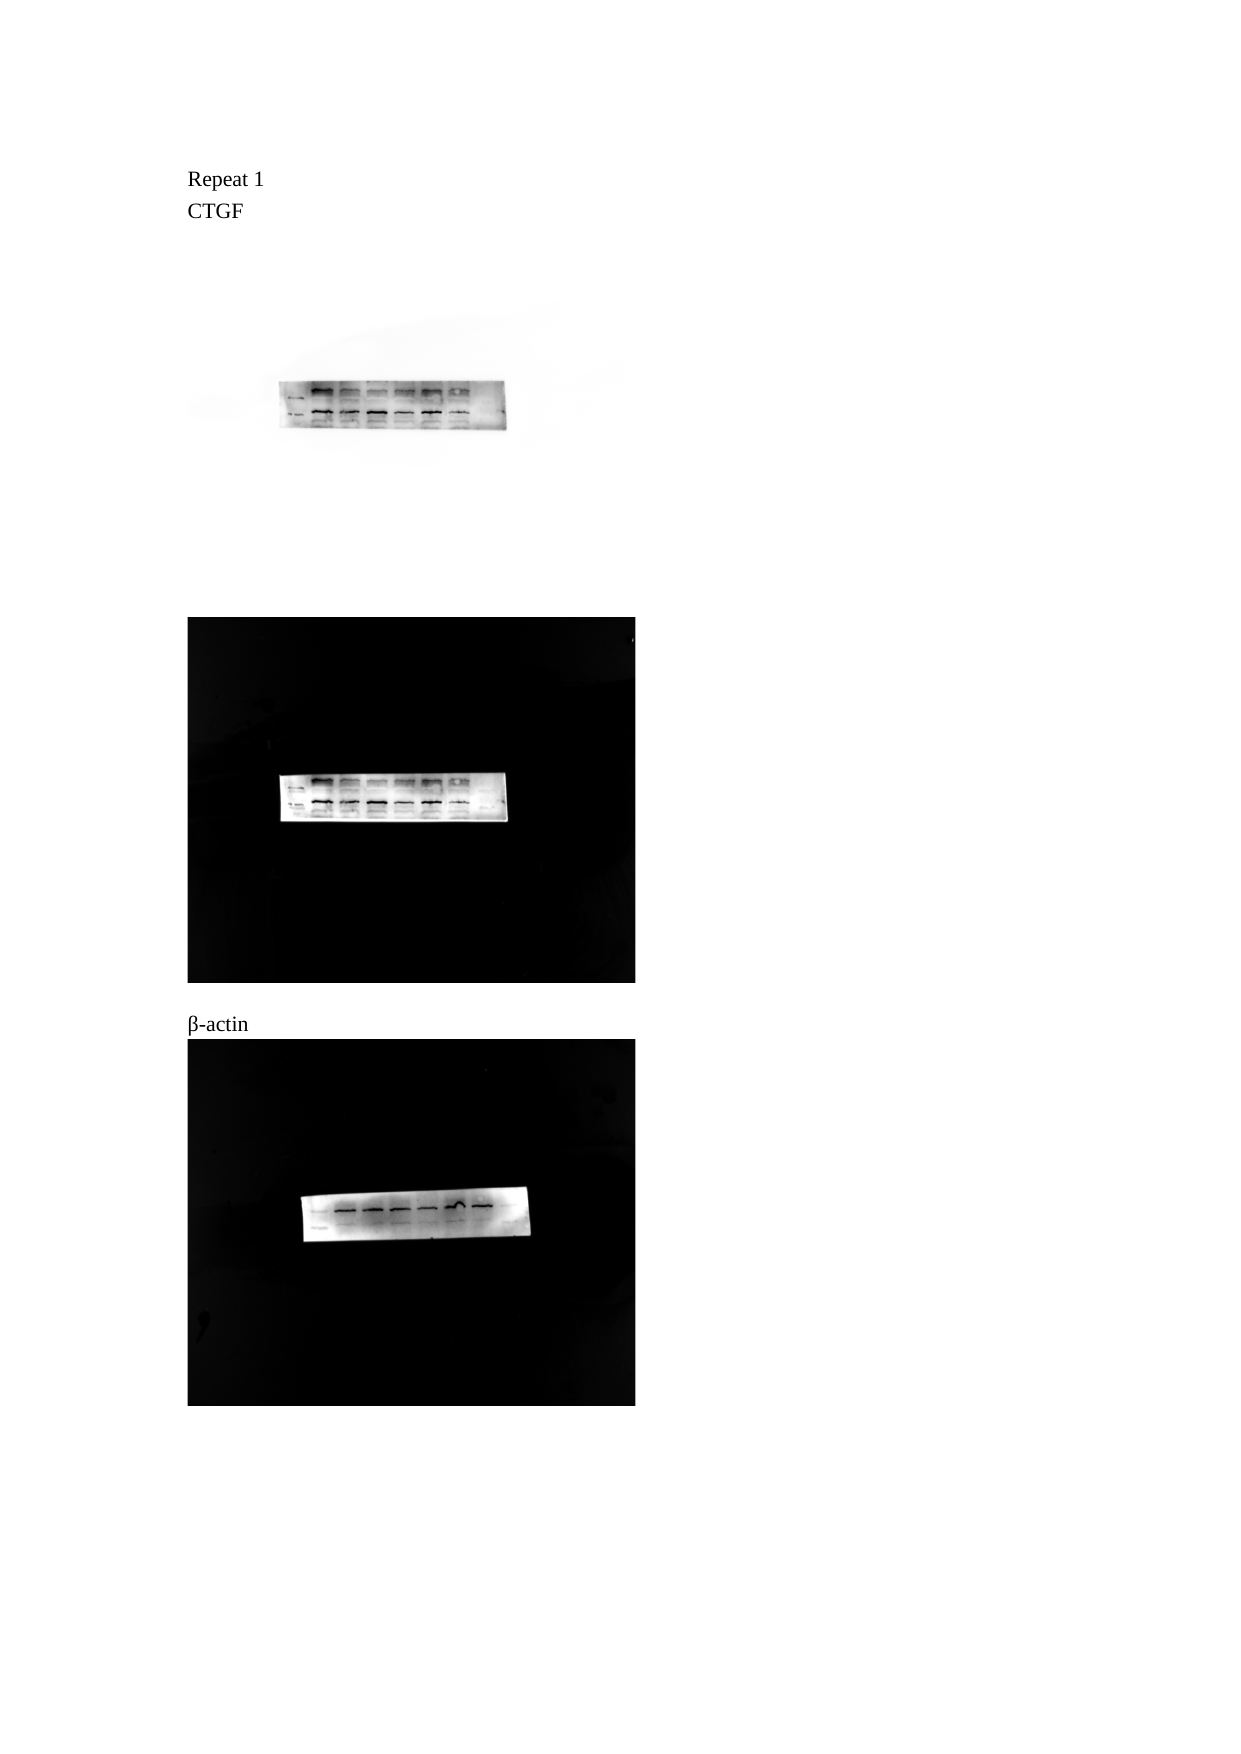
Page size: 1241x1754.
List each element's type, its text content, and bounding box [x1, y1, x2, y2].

picture [187, 227, 636, 593]
text β-actin [187, 1007, 1053, 1039]
picture [187, 617, 636, 983]
picture [187, 1039, 636, 1406]
text CTGF [187, 194, 1053, 227]
text Repeat 1 [187, 162, 1053, 194]
